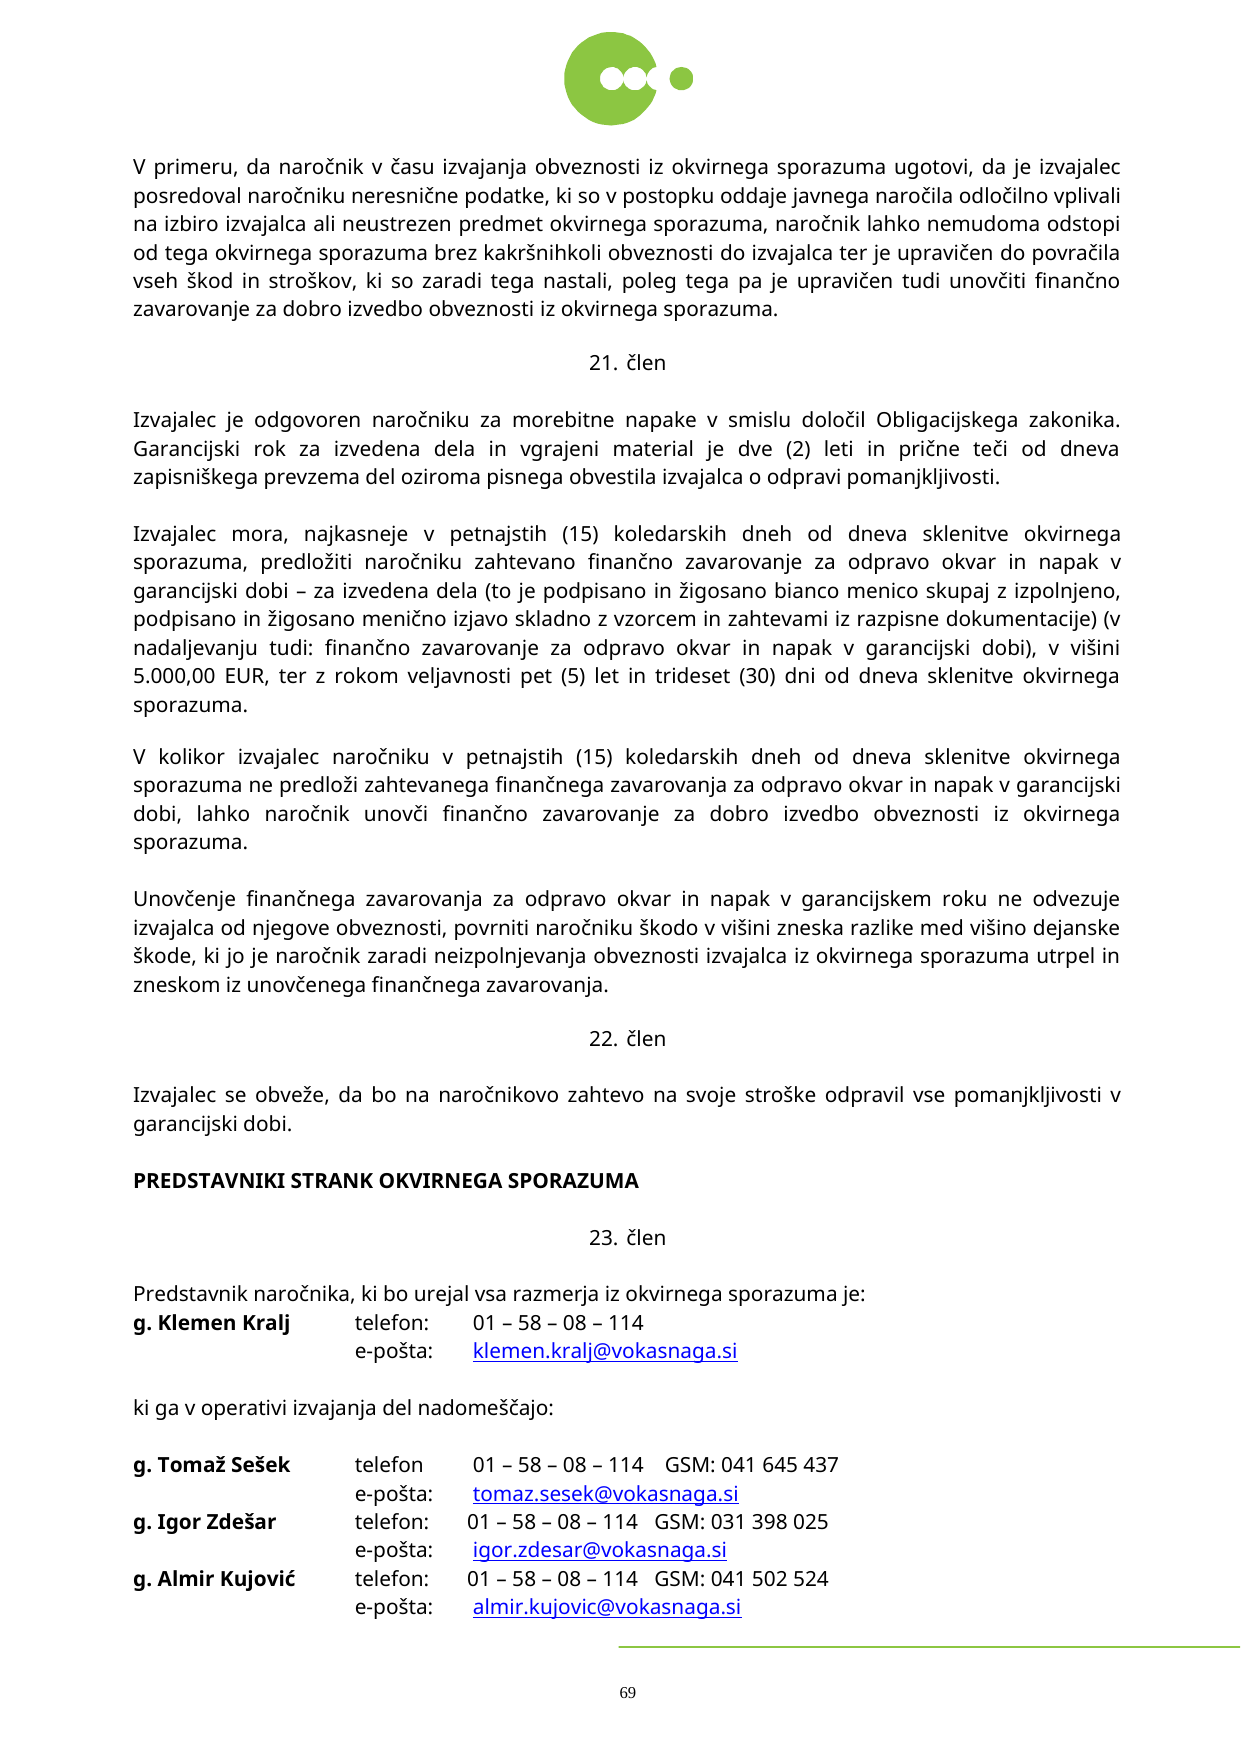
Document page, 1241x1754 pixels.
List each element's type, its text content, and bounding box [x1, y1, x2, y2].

text PREDSTAVNIKI STRANK OKVIRNEGA SPORAZUMA [133, 1166, 1122, 1194]
text V kolikor izvajalec naročniku v petnajstih (15) koledarskih dneh od dneva sklenitve okvirnega sporazuma ne predloži zahtevanega finančnega zavarovanja za odpravo okvar in napak v garancijski dobi, lahko naročnik unovči finančno zavarovanje za dobro izvedbo obveznosti iz okvirnega sporazuma. [133, 742, 1122, 856]
text e-pošta: klemen.kralj@vokasnaga.si [133, 1336, 1122, 1365]
text g. Igor Zdešar telefon: 01 – 58 – 08 – 114 GSM: 031 398 025 [133, 1507, 1122, 1536]
text Izvajalec je odgovoren naročniku za morebitne napake v smislu določil Obligacijskega zakonika. Garancijski rok za izvedena dela in vgrajeni material je dve (2) leti in prične teči od dneva zapisniškega prevzema del oziroma pisnega obvestila izvajalca o odpravi pomanjkljivosti. [133, 405, 1122, 491]
text e-pošta: tomaz.sesek@vokasnaga.si [133, 1479, 1122, 1507]
list člen [133, 1024, 1122, 1052]
text Izvajalec mora, najkasneje v petnajstih (15) koledarskih dneh od dneva sklenitve okvirnega sporazuma, predložiti naročniku zahtevano finančno zavarovanje za odpravo okvar in napak v garancijski dobi – za izvedena dela (to je podpisano in žigosano bianco menico skupaj z izpolnjeno, podpisano in žigosano menično izjavo skladno z vzorcem in zahtevami iz razpisne dokumentacije) (v nadaljevanju tudi: finančno zavarovanje za odpravo okvar in napak v garancijski dobi), v višini 5.000,00 EUR, ter z rokom veljavnosti pet (5) let in trideset (30) dni od dneva sklenitve okvirnega sporazuma. [133, 519, 1122, 718]
text g. Almir Kujović telefon: 01 – 58 – 08 – 114 GSM: 041 502 524 [133, 1564, 1122, 1592]
text V primeru, da naročnik v času izvajanja obveznosti iz okvirnega sporazuma ugotovi, da je izvajalec posredoval naročniku neresnične podatke, ki so v postopku oddaje javnega naročila odločilno vplivali na izbiro izvajalca ali neustrezen predmet okvirnega sporazuma, naročnik lahko nemudoma odstopi od tega okvirnega sporazuma brez kakršnihkoli obveznosti do izvajalca ter je upravičen do povračila vseh škod in stroškov, ki so zaradi tega nastali, poleg tega pa je upravičen tudi unovčiti finančno zavarovanje za dobro izvedbo obveznosti iz okvirnega sporazuma. [133, 152, 1122, 323]
text ki ga v operativi izvajanja del nadomeščajo: [133, 1393, 1122, 1422]
text e-pošta: almir.kujovic@vokasnaga.si [133, 1592, 1122, 1621]
text g. Tomaž Sešek telefon 01 – 58 – 08 – 114 GSM: 041 645 437 [133, 1450, 1122, 1479]
list člen [133, 1223, 1122, 1251]
text Predstavnik naročnika, ki bo urejal vsa razmerja iz okvirnega sporazuma je: [133, 1279, 1122, 1308]
list člen [133, 348, 1122, 377]
text e-pošta: igor.zdesar@vokasnaga.si [133, 1536, 1122, 1564]
text g. Klemen Kralj telefon: 01 – 58 – 08 – 114 [133, 1308, 1122, 1336]
text Izvajalec se obveže, da bo na naročnikovo zahtevo na svoje stroške odpravil vse pomanjkljivosti v garancijski dobi. [133, 1081, 1122, 1137]
text Unovčenje finančnega zavarovanja za odpravo okvar in napak v garancijskem roku ne odvezuje izvajalca od njegove obveznosti, povrniti naročniku škodo v višini zneska razlike med višino dejanske škode, ki jo je naročnik zaradi neizpolnjevanja obveznosti izvajalca iz okvirnega sporazuma utrpel in zneskom iz unovčenega finančnega zavarovanja. [133, 884, 1122, 998]
